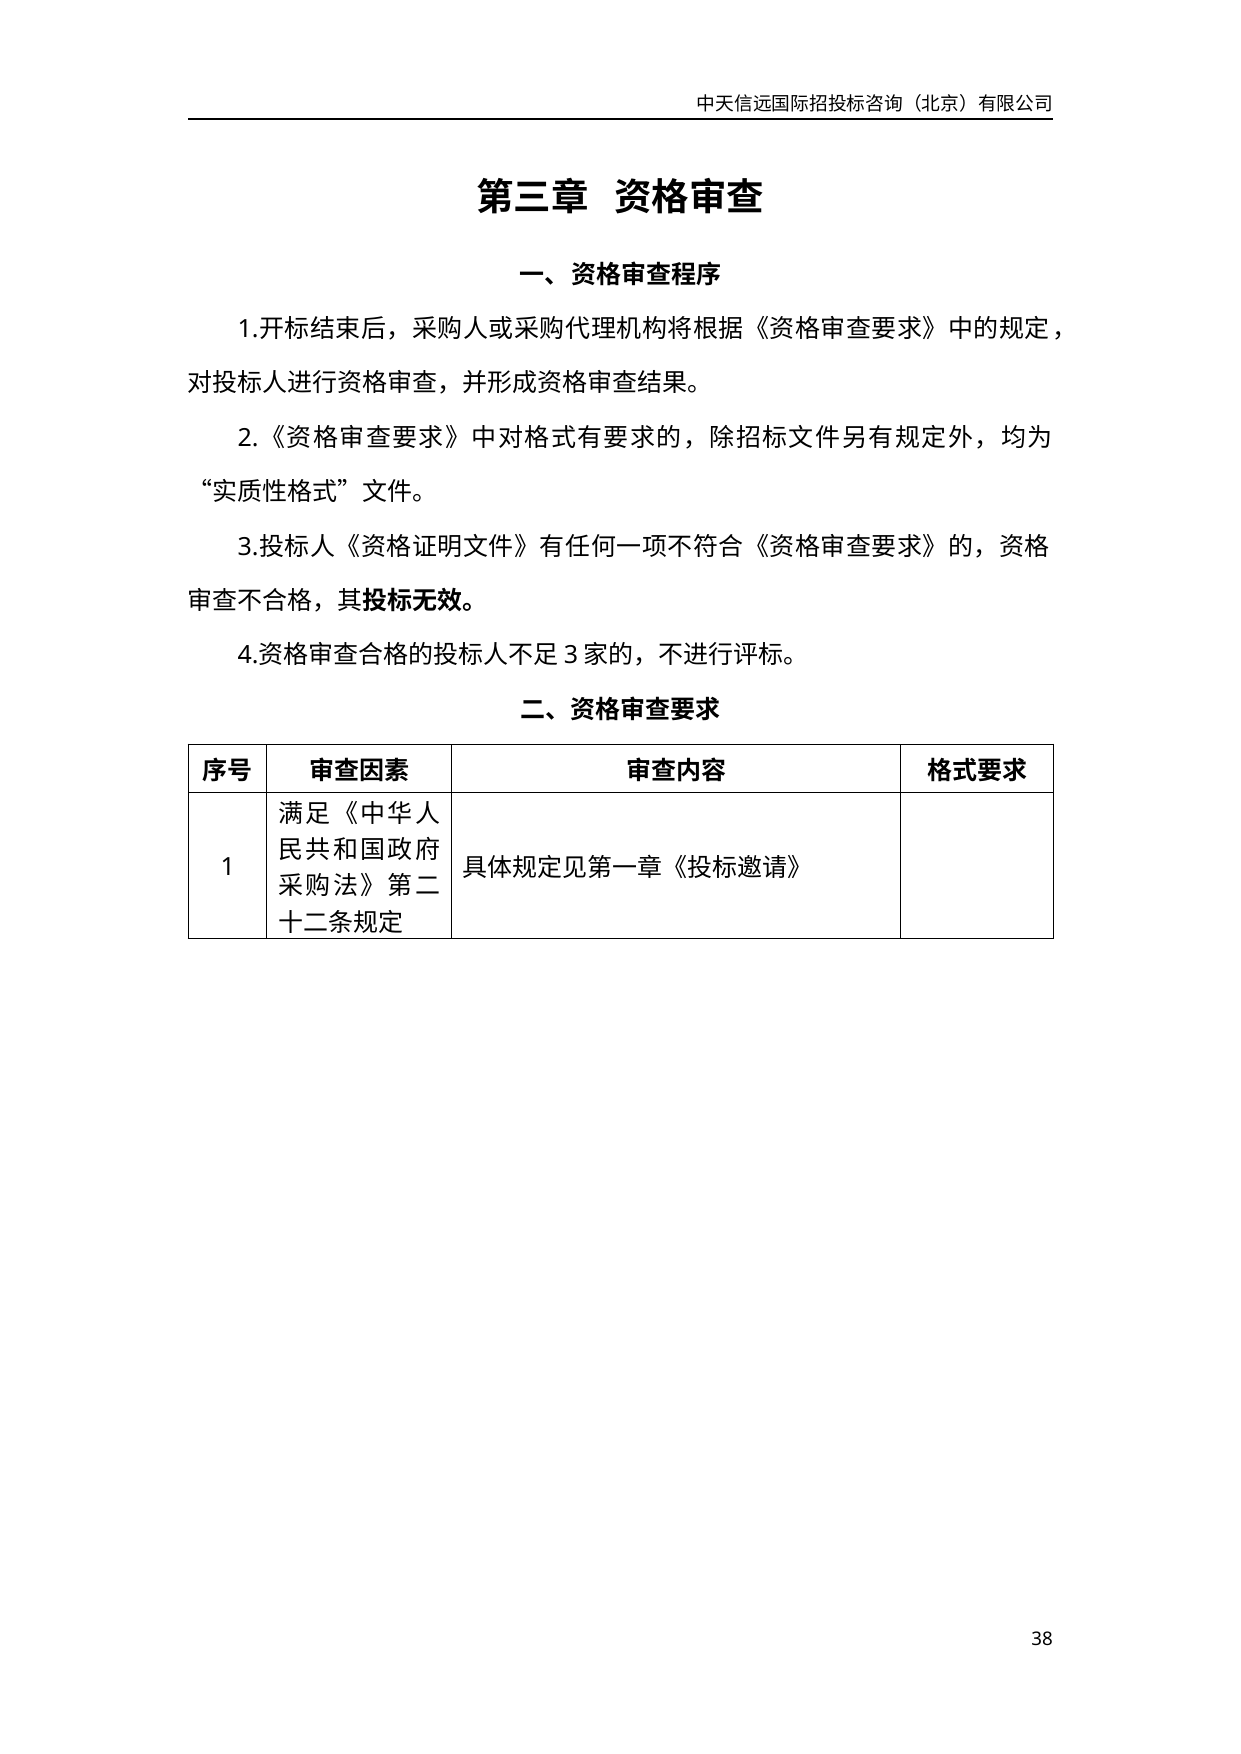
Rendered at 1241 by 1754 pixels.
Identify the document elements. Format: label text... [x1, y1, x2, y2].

table_cell 1 [189, 793, 266, 938]
table_header 审查内容 [452, 745, 900, 792]
table_cell 具体规定见第一章《投标邀请》 [452, 793, 900, 938]
list 资格审查程序 [187, 254, 1053, 290]
text 3.投标人《资格证明文件》有任何一项不符合《资格审查要求》的，资格审查不合格，其投标无效。 [187, 526, 1053, 617]
table_header 格式要求 [901, 745, 1053, 792]
table_cell [901, 793, 1053, 938]
table_header 序号 [189, 745, 266, 792]
text 第三章 资格审查 [187, 162, 1053, 227]
text 4.资格审查合格的投标人不足3家的，不进行评标。 [187, 635, 1053, 671]
table_cell 满足《中华人民共和国政府采购法》第二十二条规定 [267, 793, 451, 938]
table_header 审查因素 [267, 745, 451, 792]
text 2.《资格审查要求》中对格式有要求的，除招标文件另有规定外，均为“实质性格式”文件。 [187, 417, 1053, 508]
text 二、资格审查要求 [187, 689, 1053, 725]
text 1.开标结束后，采购人或采购代理机构将根据《资格审查要求》中的规定，对投标人进行资格审查，并形成资格审查结果。 [187, 308, 1053, 399]
